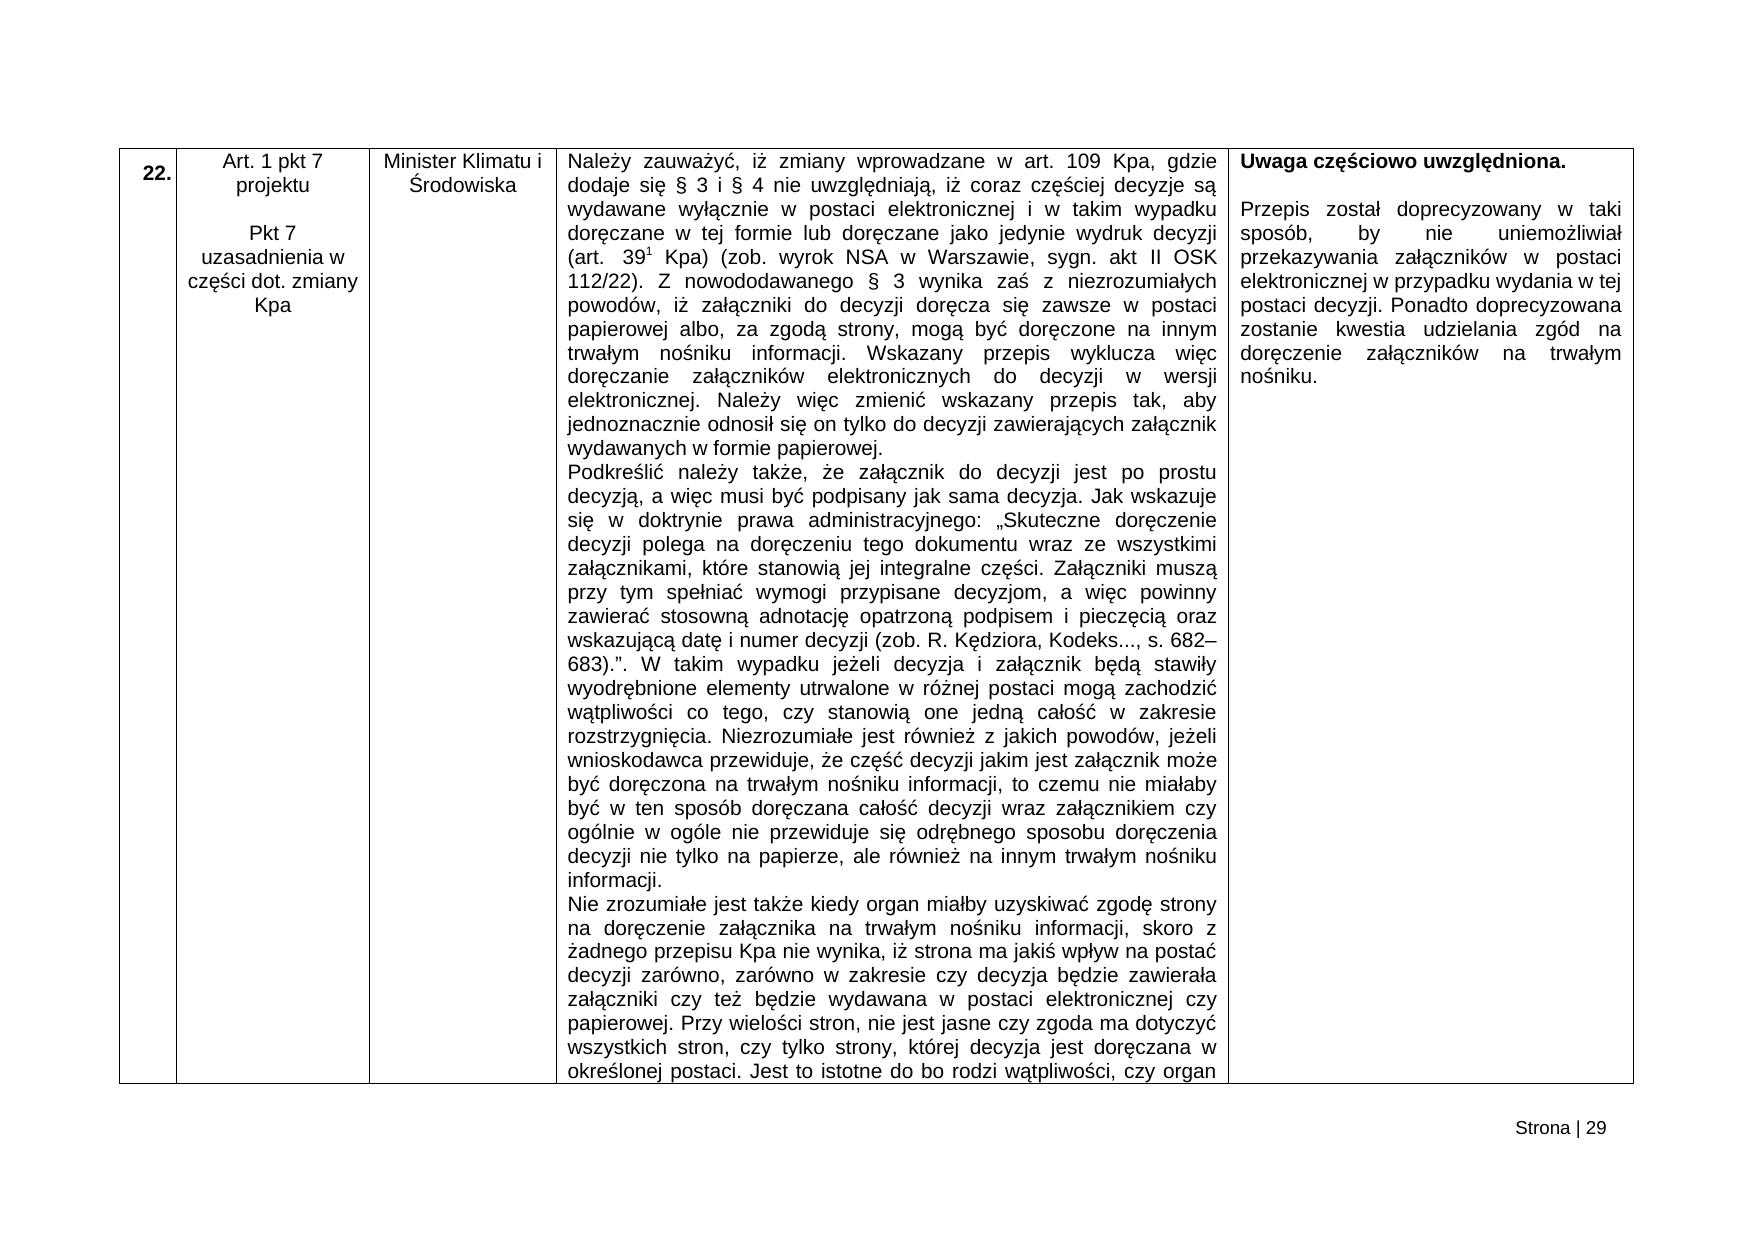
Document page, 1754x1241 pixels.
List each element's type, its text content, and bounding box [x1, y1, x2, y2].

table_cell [1229, 149, 1633, 1083]
table_cell [120, 149, 176, 1083]
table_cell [370, 149, 556, 1083]
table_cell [177, 149, 369, 1083]
